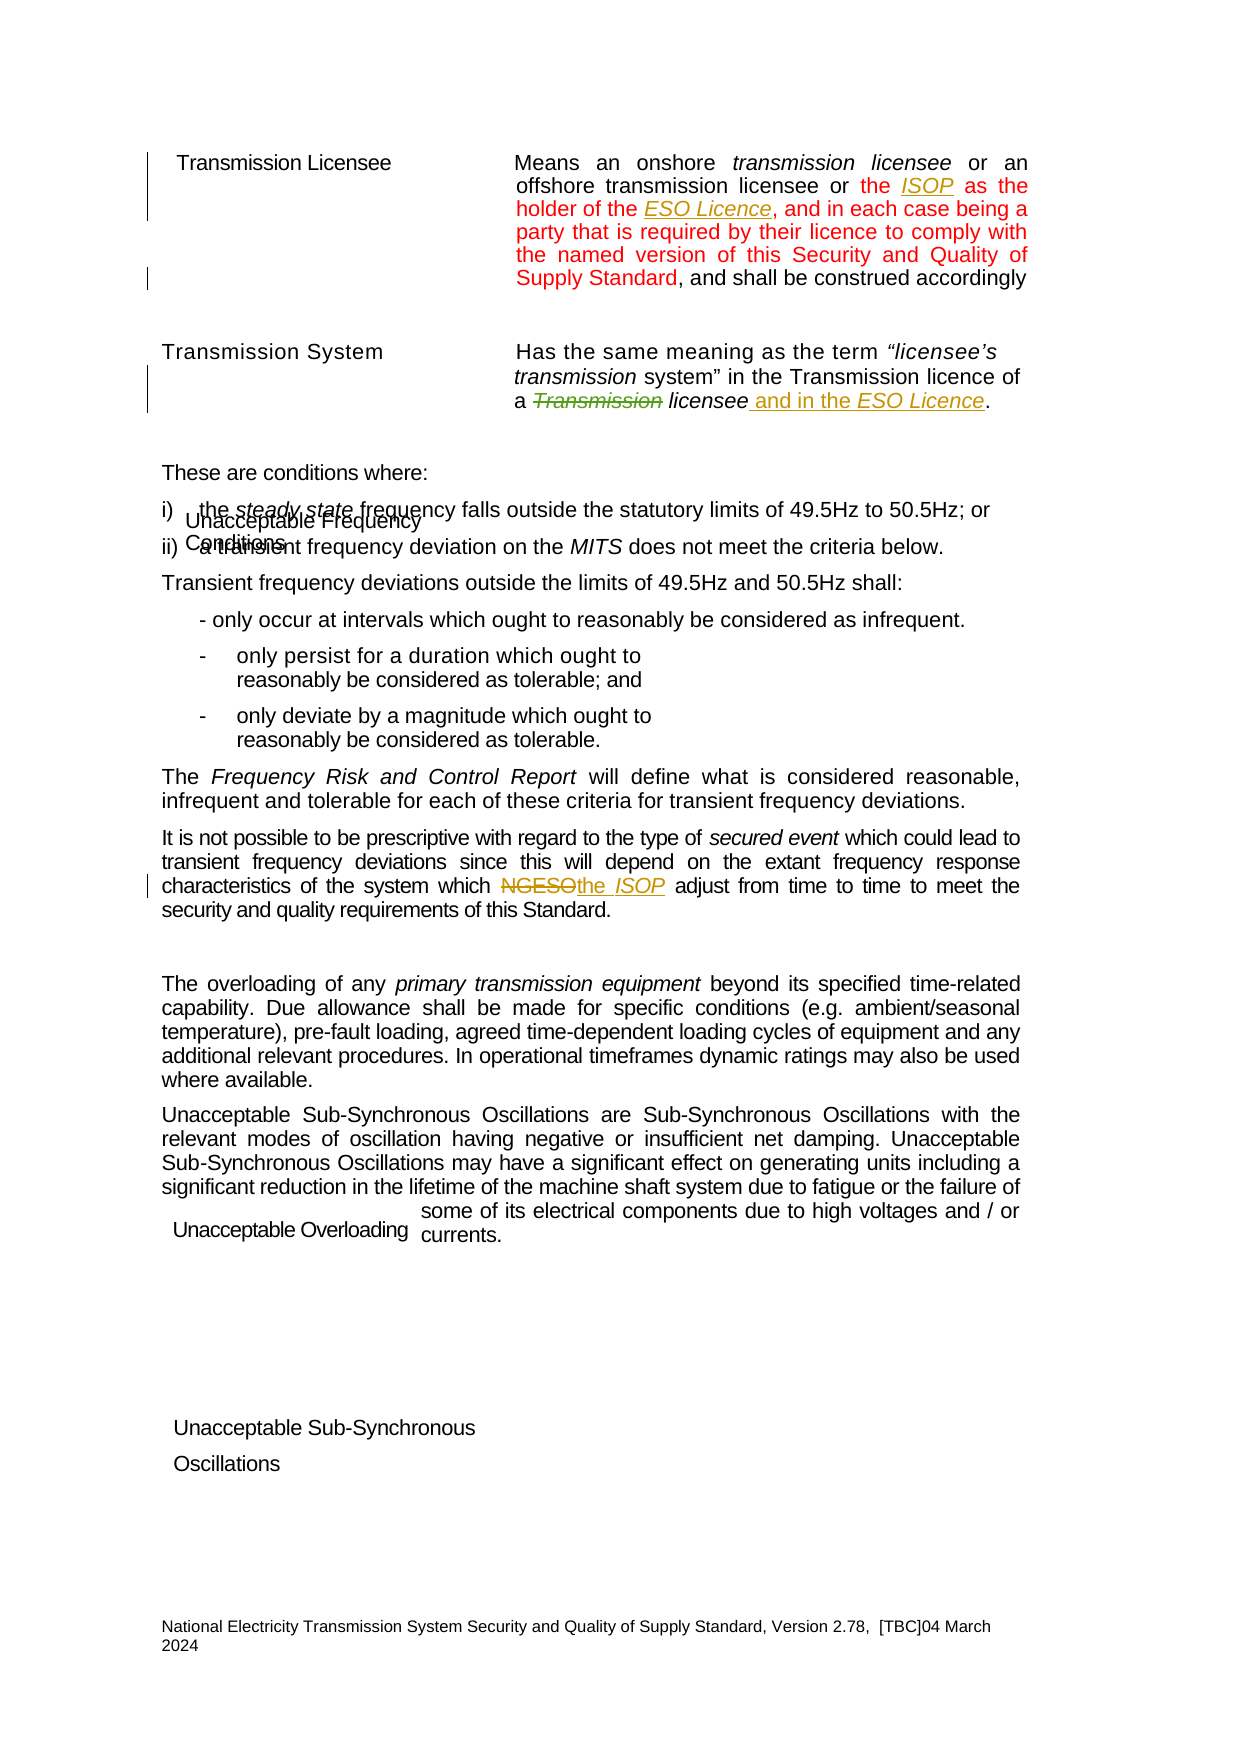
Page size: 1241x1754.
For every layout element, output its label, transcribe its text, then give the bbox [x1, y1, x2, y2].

text The overloading of any primary transmission equipment beyond its specified time-related capability. Due allowance shall be made for specific conditions (e.g. ambient/seasonal temperature), pre-fault loading, agreed time-dependent loading cycles of equipment and any additional relevant procedures. In operational timeframes dynamic ratings may also be used where available. [161, 972, 1021, 1092]
text transmission system” in the Transmission licence of a licensee. [514, 365, 1021, 413]
list the steady state frequency falls outside the statutory limits of 49.5Hz to 50.5Hz; or [161, 499, 1021, 522]
text Unacceptable Sub-Synchronous Oscillations are Sub-Synchronous Oscillations with the relevant modes of oscillation having negative or insufficient net damping. Unacceptable Sub-Synchronous Oscillations may have a significant effect on generating units including a significant reduction in the lifetime of the machine shaft system due to fatigue or the failure of some of its electrical components due to high voltages and / or currents. [161, 1103, 1021, 1247]
text - only occur at intervals which ought to reasonably be considered as infrequent. [199, 609, 1021, 632]
text - only deviate by a magnitude which ought to [199, 704, 1021, 728]
text reasonably be considered as tolerable; and [236, 668, 1021, 693]
text Transmission System Has the same meaning as the term “licensee’s [161, 340, 1021, 364]
list a transient frequency deviation on the MITS does not meet the criteria below. [161, 535, 1021, 559]
text These are conditions where: [161, 460, 1021, 486]
text It is not possible to be prescriptive with regard to the type of secured event which could lead to transient frequency deviations since this will depend on the extant frequency response characteristics of the system which adjust from time to time to meet the security and quality requirements of this Standard. [161, 826, 1021, 922]
text reasonably be considered as tolerable. [236, 728, 1021, 753]
text Transient frequency deviations outside the limits of 49.5Hz and 50.5Hz shall: [161, 570, 1021, 595]
text The Frequency Risk and Control Report will define what is considered reasonable, infrequent and tolerable for each of these criteria for transient frequency deviations. [161, 765, 1021, 813]
text - only persist for a duration which ought to [199, 644, 1021, 668]
text Transmission Licensee Means an onshore transmission licensee or an offshore transmission licensee or the as the holder of the , and in each case being a party that is required by their licence to comply with the named version of this Security and Quality of Supply Standard, and shall be construed accordingly [176, 152, 1028, 290]
